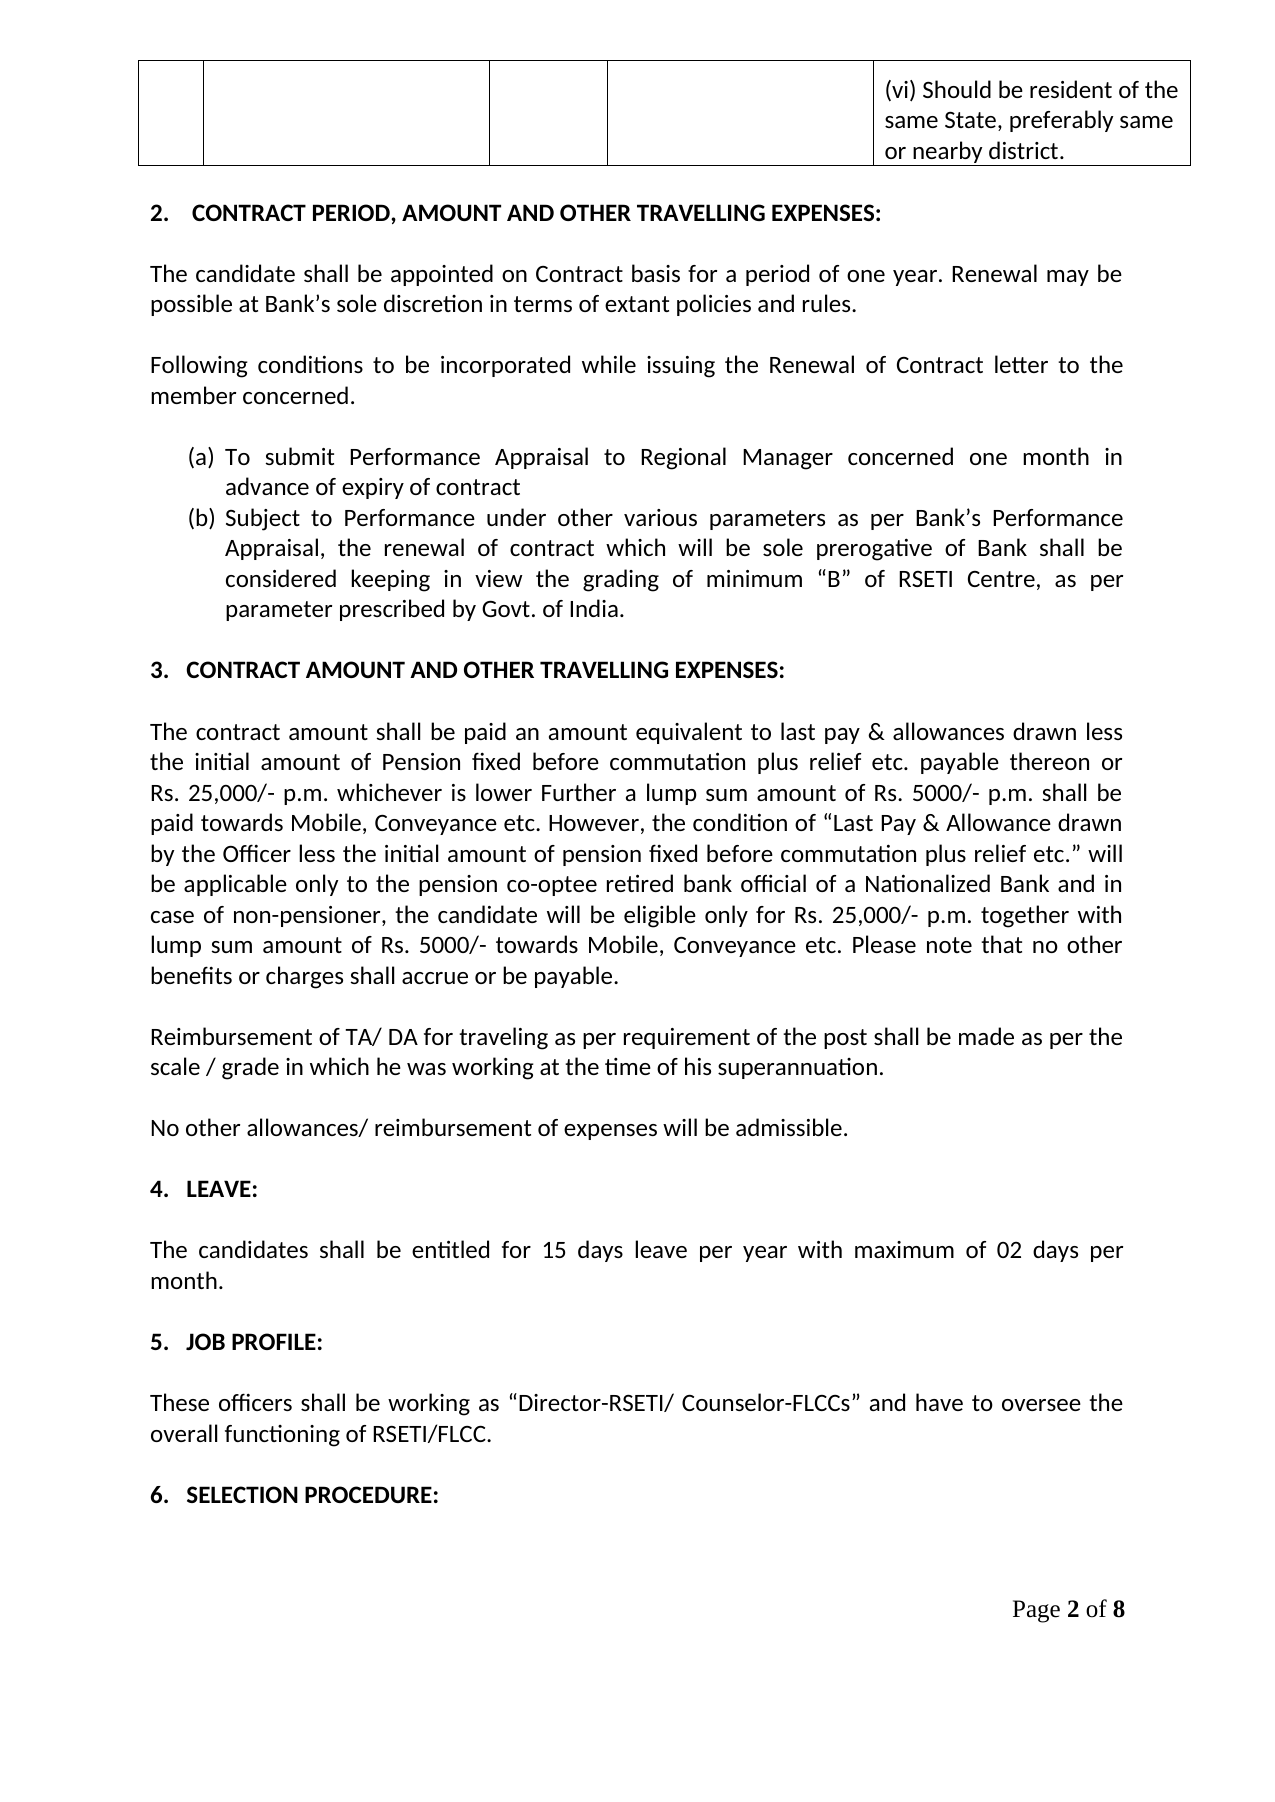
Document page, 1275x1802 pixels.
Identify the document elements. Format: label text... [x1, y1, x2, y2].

text 3. CONTRACT AMOUNT AND OTHER TRAVELLING EXPENSES: [150, 655, 1125, 685]
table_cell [204, 61, 489, 165]
list Subject to Performance under other various parameters as per Bank’s Performance Appraisal, the renewal of contract which will be sole prerogative of Bank shall be considered keeping in view the grading of minimum “B” of RSETI Centre, as per parameter prescribed by Govt. of India. [187, 502, 1125, 624]
text 5. JOB PROFILE: [150, 1326, 1125, 1357]
text 4. LEAVE: [150, 1173, 1125, 1204]
table_cell 1. [139, 61, 203, 165]
text 2. CONTRACT PERIOD, AMOUNT AND OTHER TRAVELLING EXPENSES: [150, 197, 1125, 227]
text Following conditions to be incorporated while issuing the Renewal of Contract letter to the member concerned. [150, 349, 1125, 411]
text The candidates shall be entitled for 15 days leave per year with maximum of 02 days per month. [150, 1234, 1125, 1296]
text Reimbursement of TA/ DA for traveling as per requirement of the post shall be made as per the scale / grade in which he was working at the time of his superannuation. [150, 1021, 1125, 1082]
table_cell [490, 61, 607, 165]
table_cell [874, 61, 1190, 165]
text The contract amount shall be paid an amount equivalent to last pay & allowances drawn less the initial amount of Pension fixed before commutation plus relief etc. payable thereon or Rs. 25,000/- p.m. whichever is lower Further a lump sum amount of Rs. 5000/- p.m. shall be paid towards Mobile, Conveyance etc. However, the condition of “Last Pay & Allowance drawn by the Officer less the initial amount of pension fixed before commutation plus relief etc.” will be applicable only to the pension co-optee retired bank official of a Nationalized Bank and in case of non-pensioner, the candidate will be eligible only for Rs. 25,000/- p.m. together with lump sum amount of Rs. 5000/- towards Mobile, Conveyance etc. Please note that no other benefits or charges shall accrue or be payable. [150, 716, 1125, 990]
text The candidate shall be appointed on Contract basis for a period of one year. Renewal may be possible at Bank’s sole discretion in terms of extant policies and rules. [150, 258, 1125, 319]
list To submit Performance Appraisal to Regional Manager concerned one month in advance of expiry of contract [187, 441, 1125, 502]
text No other allowances/ reimbursement of expenses will be admissible. [150, 1112, 1125, 1143]
text 6. SELECTION PROCEDURE: [150, 1479, 1125, 1509]
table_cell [608, 61, 873, 165]
text These officers shall be working as “Director-RSETI/ Counselor-FLCCs” and have to oversee the overall functioning of RSETI/FLCC. [150, 1387, 1125, 1448]
